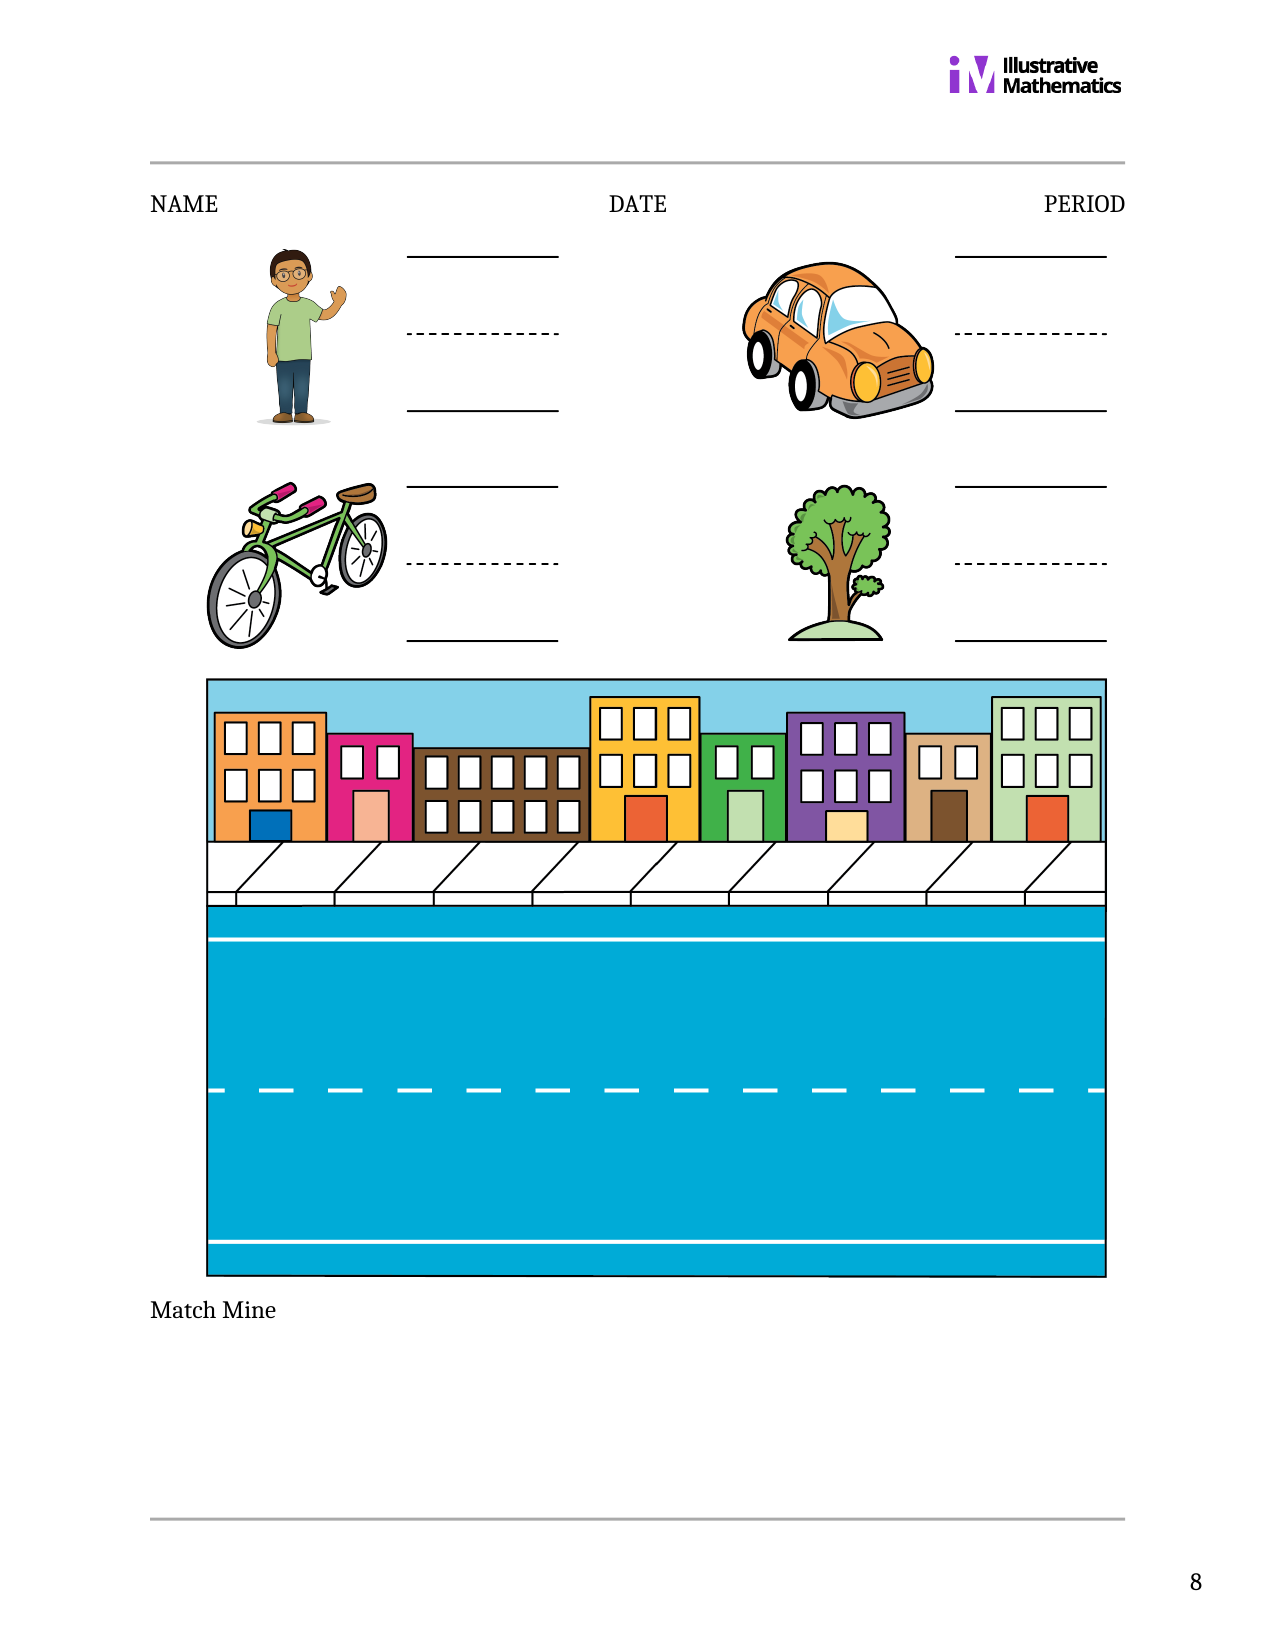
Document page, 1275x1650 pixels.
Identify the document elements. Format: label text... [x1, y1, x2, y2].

picture [168, 247, 1144, 1278]
picture [949, 55, 1121, 93]
text Match Mine [150, 1296, 1125, 1325]
